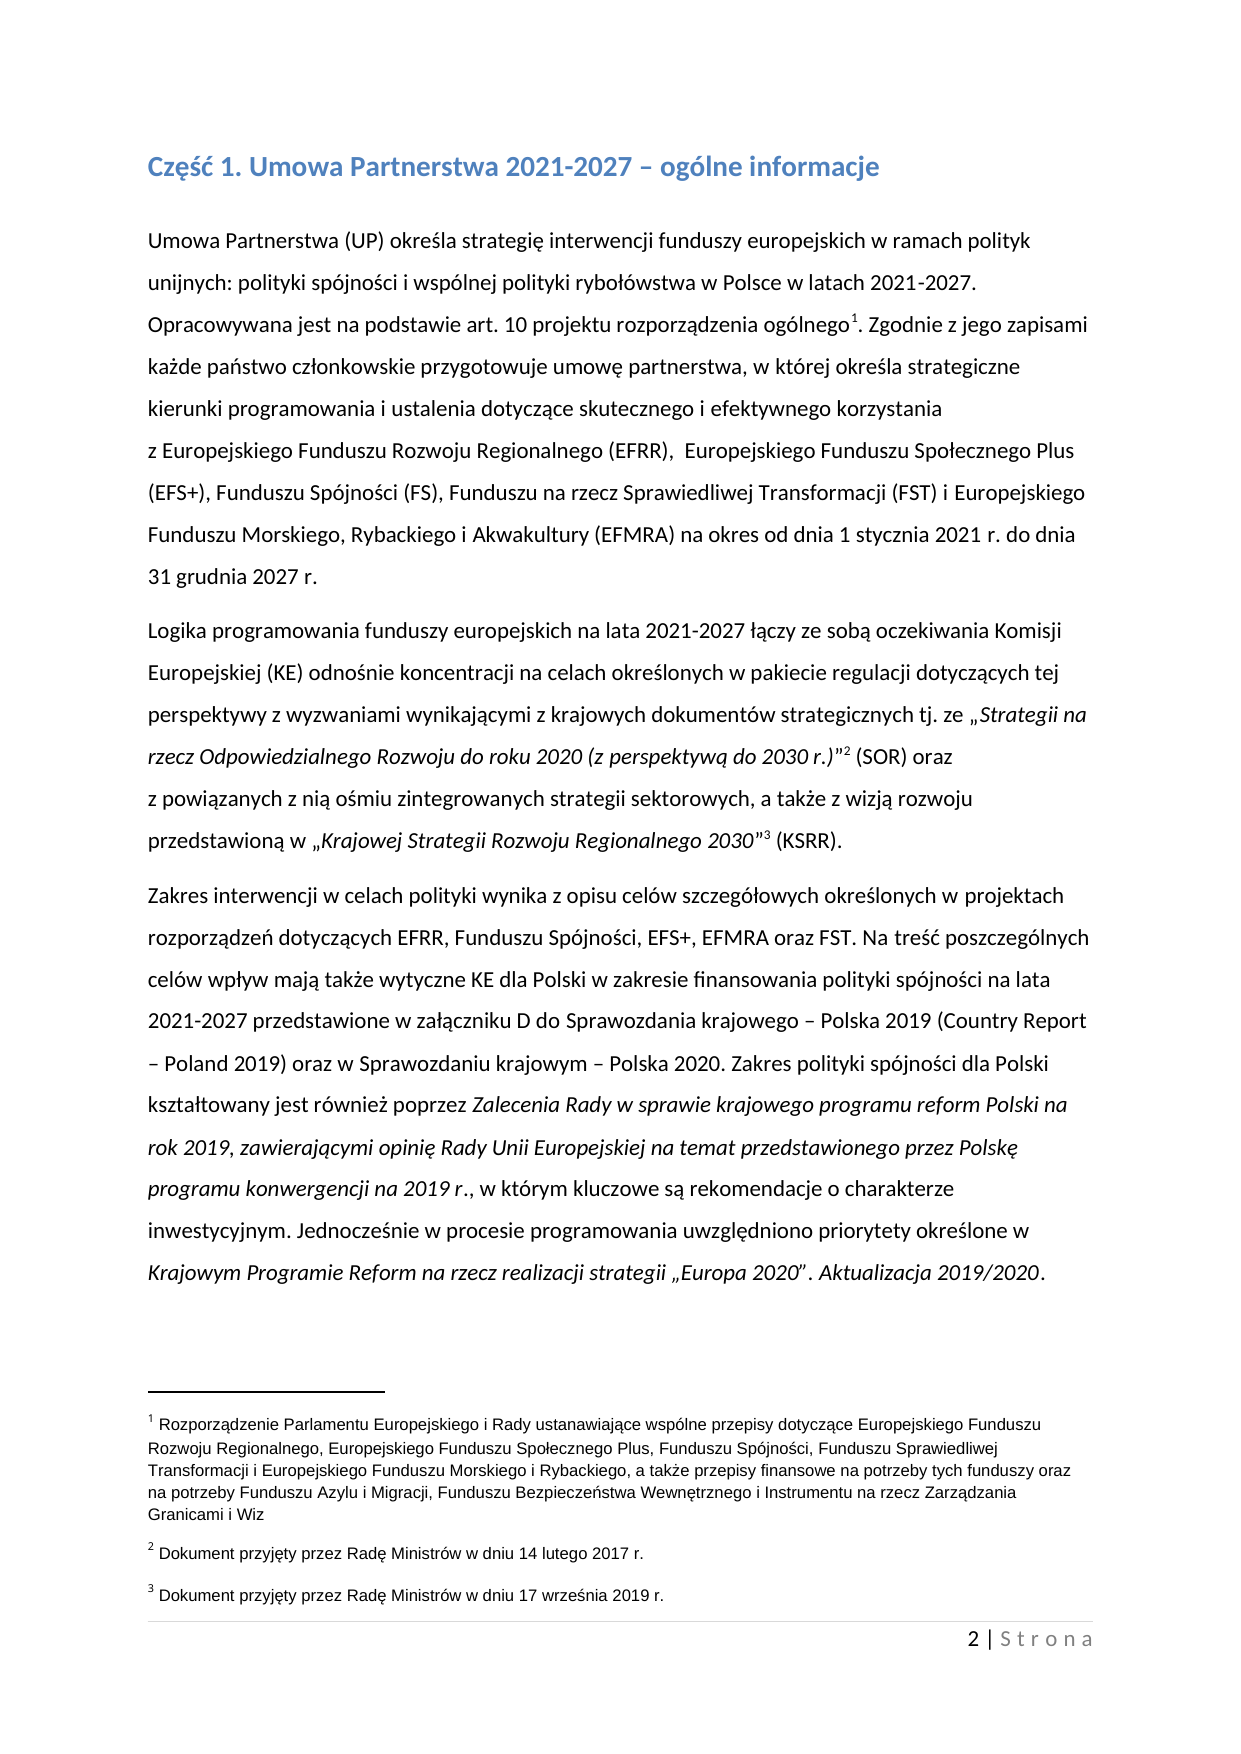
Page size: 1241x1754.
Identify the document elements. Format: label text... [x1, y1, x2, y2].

text Część 1. Umowa Partnerstwa 2021-2027 – ogólne informacje [148, 148, 1093, 183]
text Zakres interwencji w celach polityki wynika z opisu celów szczegółowych określonych w projektach rozporządzeń dotyczących EFRR, Funduszu Spójności, EFS+, EFMRA oraz FST. Na treść poszczególnych celów wpływ mają także wytyczne KE dla Polski w zakresie finansowania polityki spójności na lata 2021-2027 przedstawione w załączniku D do Sprawozdania krajowego – Polska 2019 (Country Report – Poland 2019) oraz w Sprawozdaniu krajowym – Polska 2020. Zakres polityki spójności dla Polski kształtowany jest również poprzez Zalecenia Rady w sprawie krajowego programu reform Polski na rok 2019, zawierającymi opinię Rady Unii Europejskiej na temat przedstawionego przez Polskę programu konwergencji na 2019 r., w którym kluczowe są rekomendacje o charakterze inwestycyjnym. Jednocześnie w procesie programowania uwzględniono priorytety określone w Krajowym Programie Reform na rzecz realizacji strategii „Europa 2020”. Aktualizacja 2019/2020. [148, 881, 1093, 1287]
text Logika programowania funduszy europejskich na lata 2021-2027 łączy ze sobą oczekiwania Komisji Europejskiej (KE) odnośnie koncentracji na celach określonych w pakiecie regulacji dotyczących tej perspektywy z wyzwaniami wynikającymi z krajowych dokumentów strategicznych tj. ze „Strategii na rzecz Odpowiedzialnego Rozwoju do roku 2020 (z perspektywą do 2030 r.)” (SOR) oraz z powiązanych z nią ośmiu zintegrowanych strategii sektorowych, a także z wizją rozwoju przedstawioną w „Krajowej Strategii Rozwoju Regionalnego 2030” (KSRR). [148, 616, 1093, 854]
text Umowa Partnerstwa (UP) określa strategię interwencji funduszy europejskich w ramach polityk unijnych: polityki spójności i wspólnej polityki rybołówstwa w Polsce w latach 2021-2027. Opracowywana jest na podstawie art. 10 projektu rozporządzenia ogólnego. Zgodnie z jego zapisami każde państwo członkowskie przygotowuje umowę partnerstwa, w której określa strategiczne kierunki programowania i ustalenia dotyczące skutecznego i efektywnego korzystania z Europejskiego Funduszu Rozwoju Regionalnego (EFRR), Europejskiego Funduszu Społecznego Plus (EFS+), Funduszu Spójności (FS), Funduszu na rzecz Sprawiedliwej Transformacji (FST) i Europejskiego Funduszu Morskiego, Rybackiego i Akwakultury (EFMRA) na okres od dnia 1 stycznia 2021 r. do dnia 31 grudnia 2027 r. [148, 226, 1093, 590]
